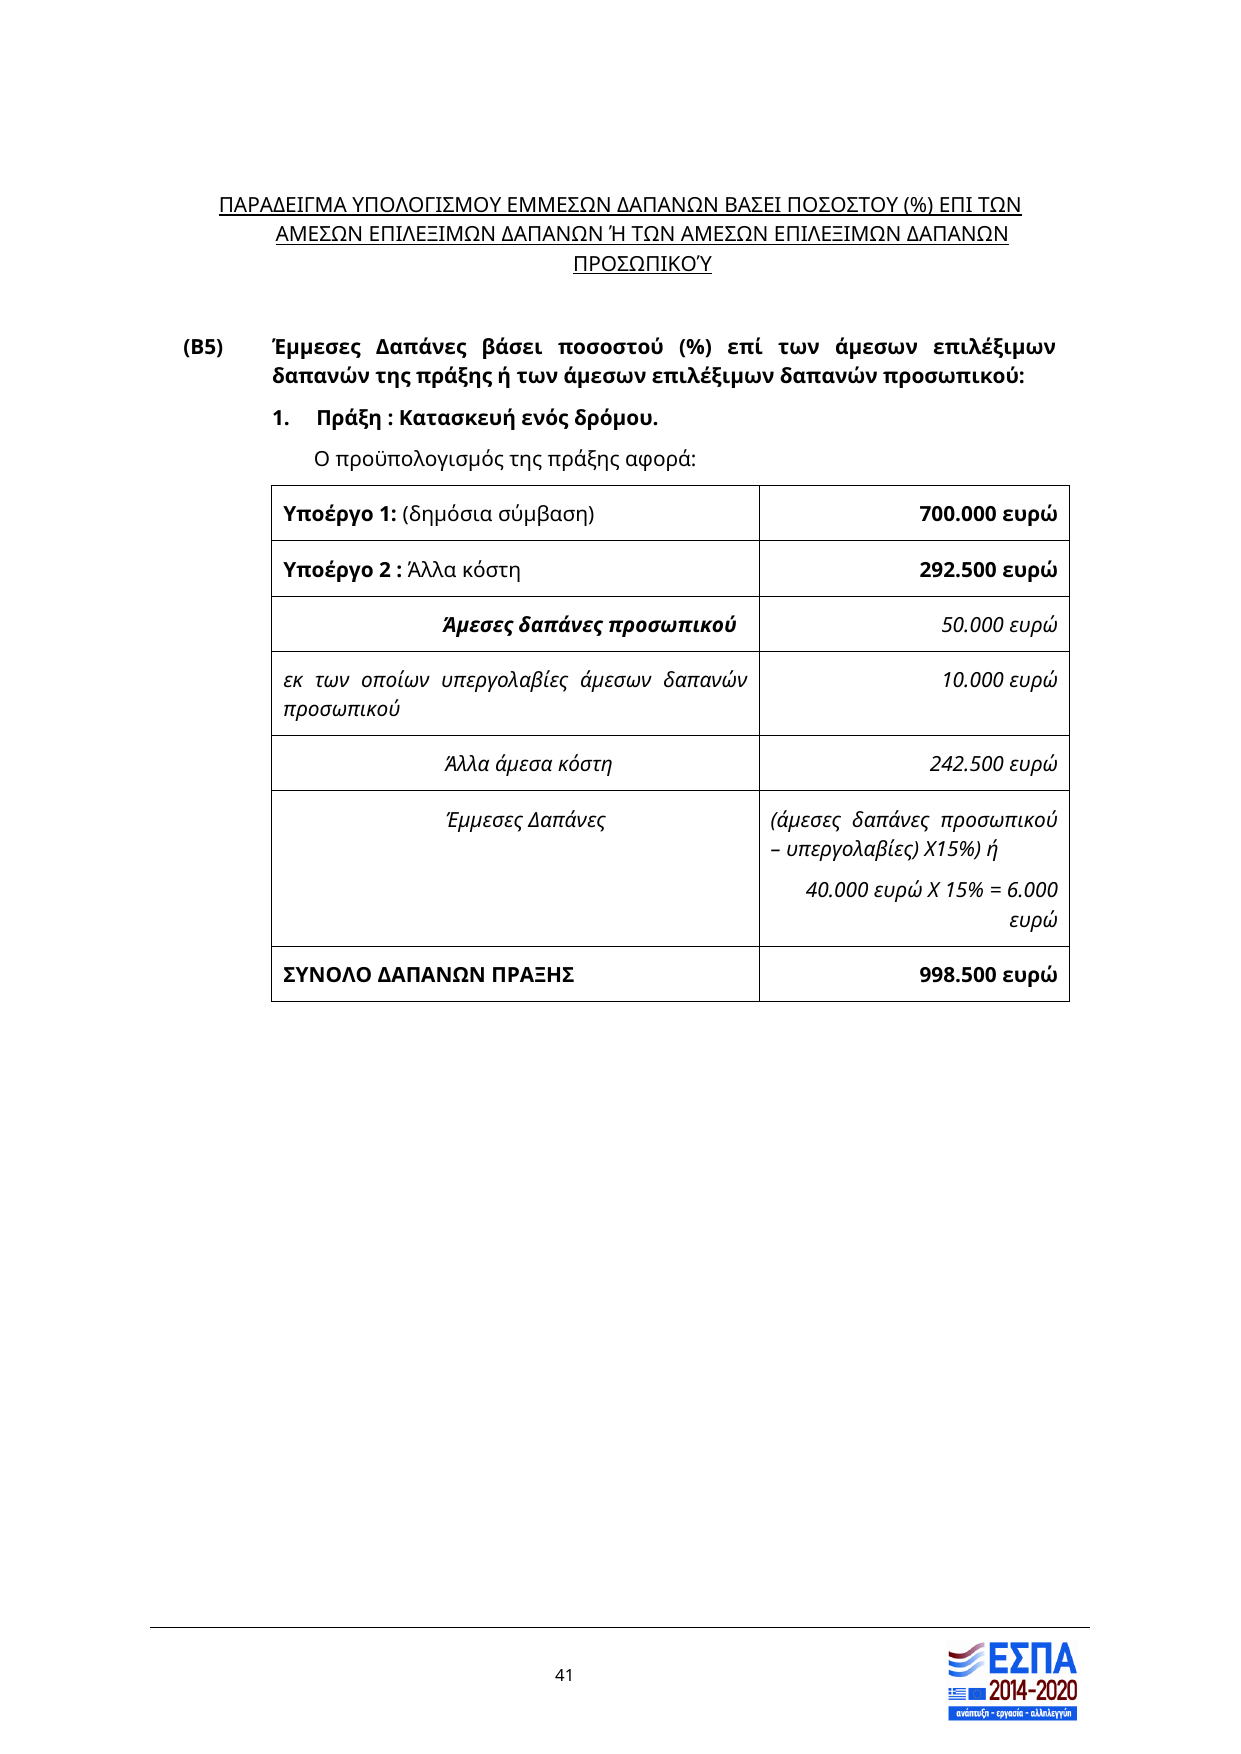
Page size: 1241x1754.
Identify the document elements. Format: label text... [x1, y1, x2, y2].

table_cell εκ των οποίων υπεργολαβίες άμεσων δαπανών προσωπικού [272, 652, 759, 735]
table_cell ΣΥΝΟΛΟ ΔΑΠΑΝΩΝ ΠΡΑΞΗΣ [272, 947, 759, 1001]
table_cell 10.000 ευρώ [760, 652, 1069, 735]
table_cell (άμεσες δαπάνες προσωπικού – υπεργολαβίες) Χ15%) ή 40.000 ευρώ Χ 15% = 6.000 ευρώ [760, 791, 1069, 946]
table_header Υποέργο 1: (δημόσια σύμβαση) [272, 486, 759, 540]
picture [945, 1640, 1080, 1722]
text (Β5) Έμμεσες Δαπάνες βάσει ποσοστού (%) επί των άμεσων επιλέξιμων δαπανών της πράξης ή των άμεσων επιλέξιμων δαπανών προσωπικού: [183, 331, 1057, 389]
table_cell 998.500 ευρώ [760, 947, 1069, 1001]
table_cell 292.500 ευρώ [760, 541, 1069, 596]
table_cell 242.500 ευρώ [760, 736, 1069, 790]
text ΠΑΡΑΔΕΙΓΜΑ ΥΠΟΛΟΓΙΣΜΟΥ ΕΜΜΕΣΩΝ ΔΑΠΑΝΩΝ ΒΑΣΕΙ ΠΟΣΟΣΤΟΥ (%) ΕΠΙ ΤΩΝ ΑΜΕΣΩΝ ΕΠΙΛΕΞΙΜΩΝ ΔΑΠΑΝΩΝ Ή ΤΩΝ ΑΜΕΣΩΝ ΕΠΙΛΕΞΙΜΩΝ ΔΑΠΑΝΩΝ ΠΡΟΣΩΠΙΚΟΎ [183, 189, 1057, 277]
table_cell Άλλα άμεσα κόστη [272, 736, 759, 790]
table_cell Άμεσες δαπάνες προσωπικού [272, 597, 759, 651]
table_cell 50.000 ευρώ [760, 597, 1069, 651]
text Ο προϋπολογισμός της πράξης αφορά: [183, 443, 1057, 473]
table_cell Υποέργο 2 : Άλλα κόστη [272, 541, 759, 596]
list Πράξη : Κατασκευή ενός δρόμου. [272, 402, 1057, 431]
table_header 700.000 ευρώ [760, 486, 1069, 540]
table_cell Έμμεσες Δαπάνες [272, 791, 759, 946]
